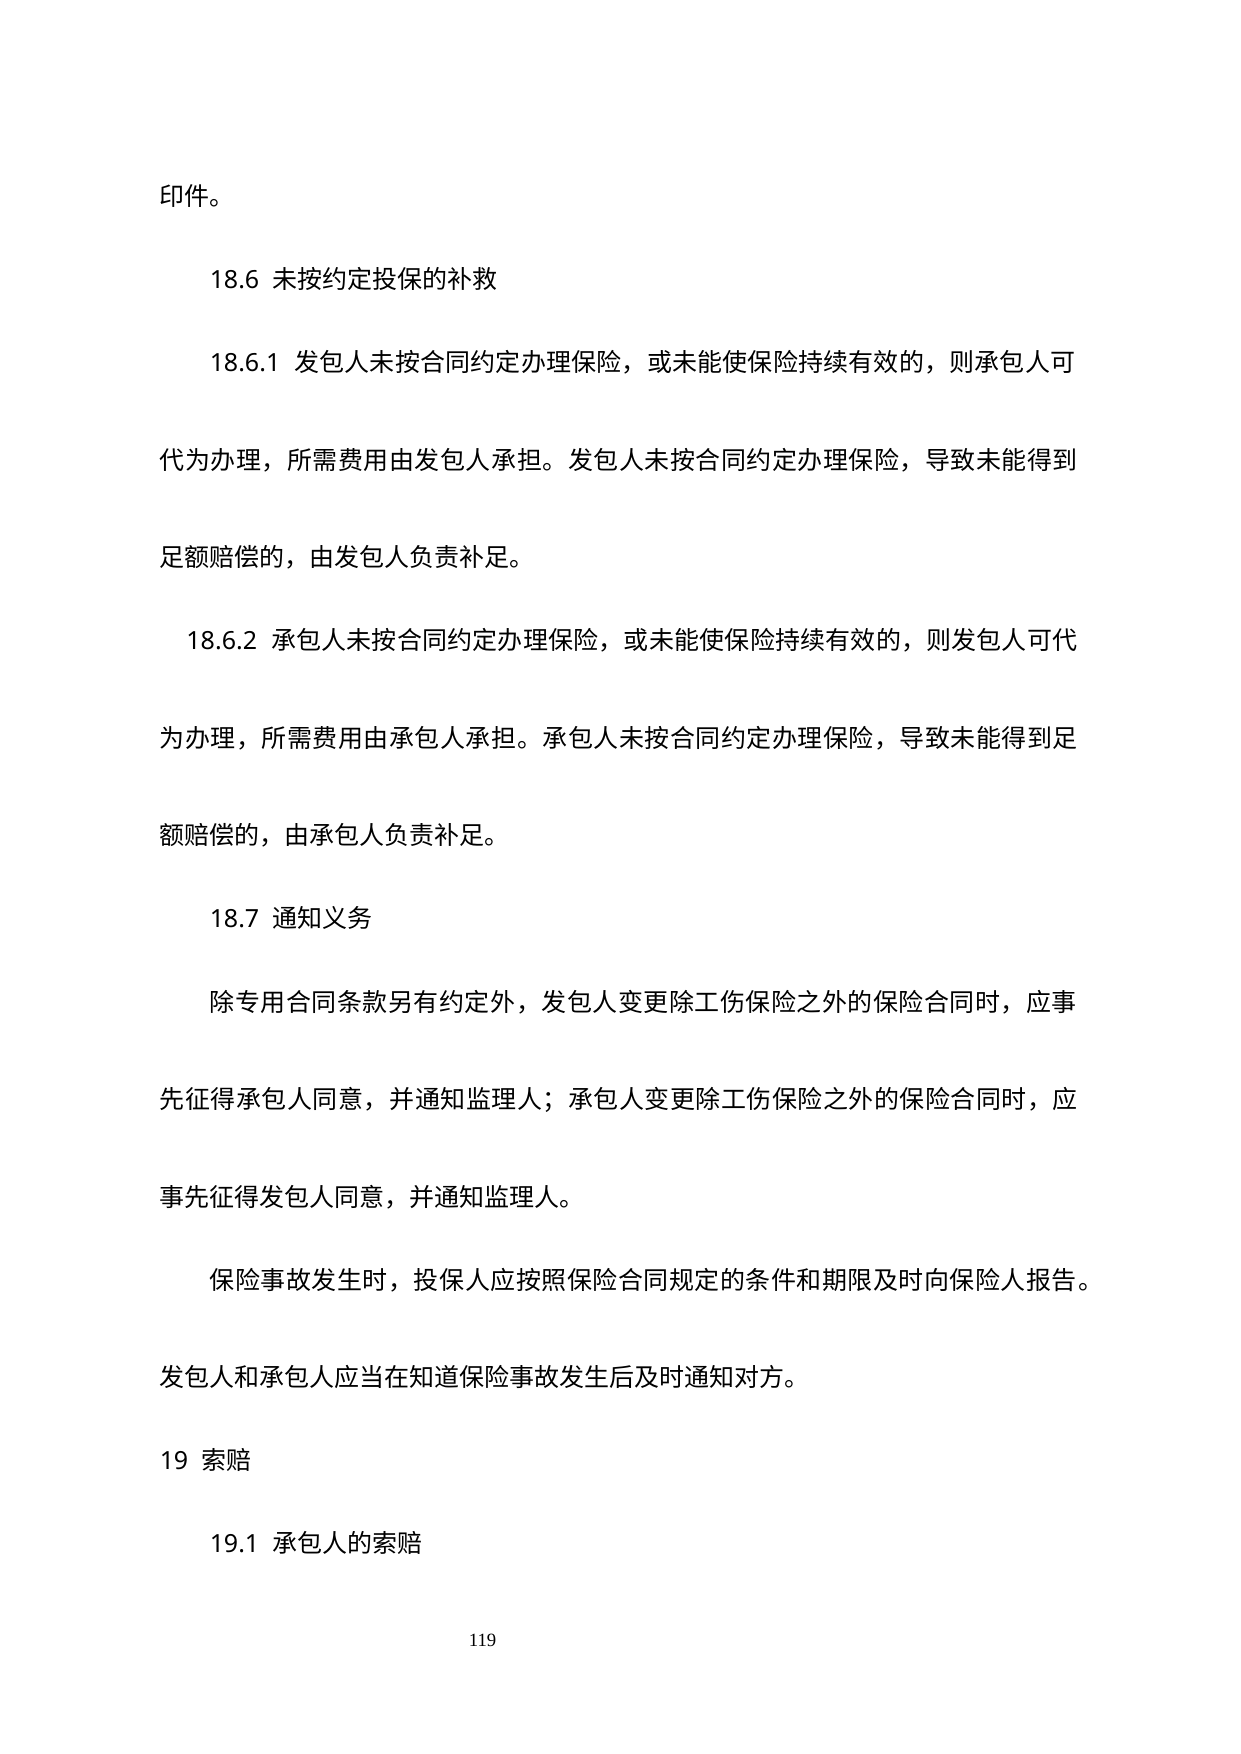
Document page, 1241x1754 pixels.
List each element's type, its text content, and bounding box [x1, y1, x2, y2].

text 18.7 通知义务 [159, 884, 1078, 949]
text 18.6.2 承包人未按合同约定办理保险，或未能使保险持续有效的，则发包人可代为办理，所需费用由承包人承担。承包人未按合同约定办理保险，导致未能得到足额赔偿的，由承包人负责补足。 [159, 606, 1078, 866]
text 19.1 承包人的索赔 [159, 1509, 1078, 1574]
text 19 索赔 [159, 1426, 1078, 1491]
text 18.6 未按约定投保的补救 [159, 245, 1078, 310]
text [159, 162, 1078, 227]
text 18.6.1 发包人未按合同约定办理保险，或未能使保险持续有效的，则承包人可代为办理，所需费用由发包人承担。发包人未按合同约定办理保险，导致未能得到足额赔偿的，由发包人负责补足。 [159, 328, 1078, 588]
text 保险事故发生时，投保人应按照保险合同规定的条件和期限及时向保险人报告。发包人和承包人应当在知道保险事故发生后及时通知对方。 [159, 1246, 1078, 1408]
text 除专用合同条款另有约定外，发包人变更除工伤保险之外的保险合同时，应事先征得承包人同意，并通知监理人；承包人变更除工伤保险之外的保险合同时，应事先征得发包人同意，并通知监理人。 [159, 968, 1078, 1228]
